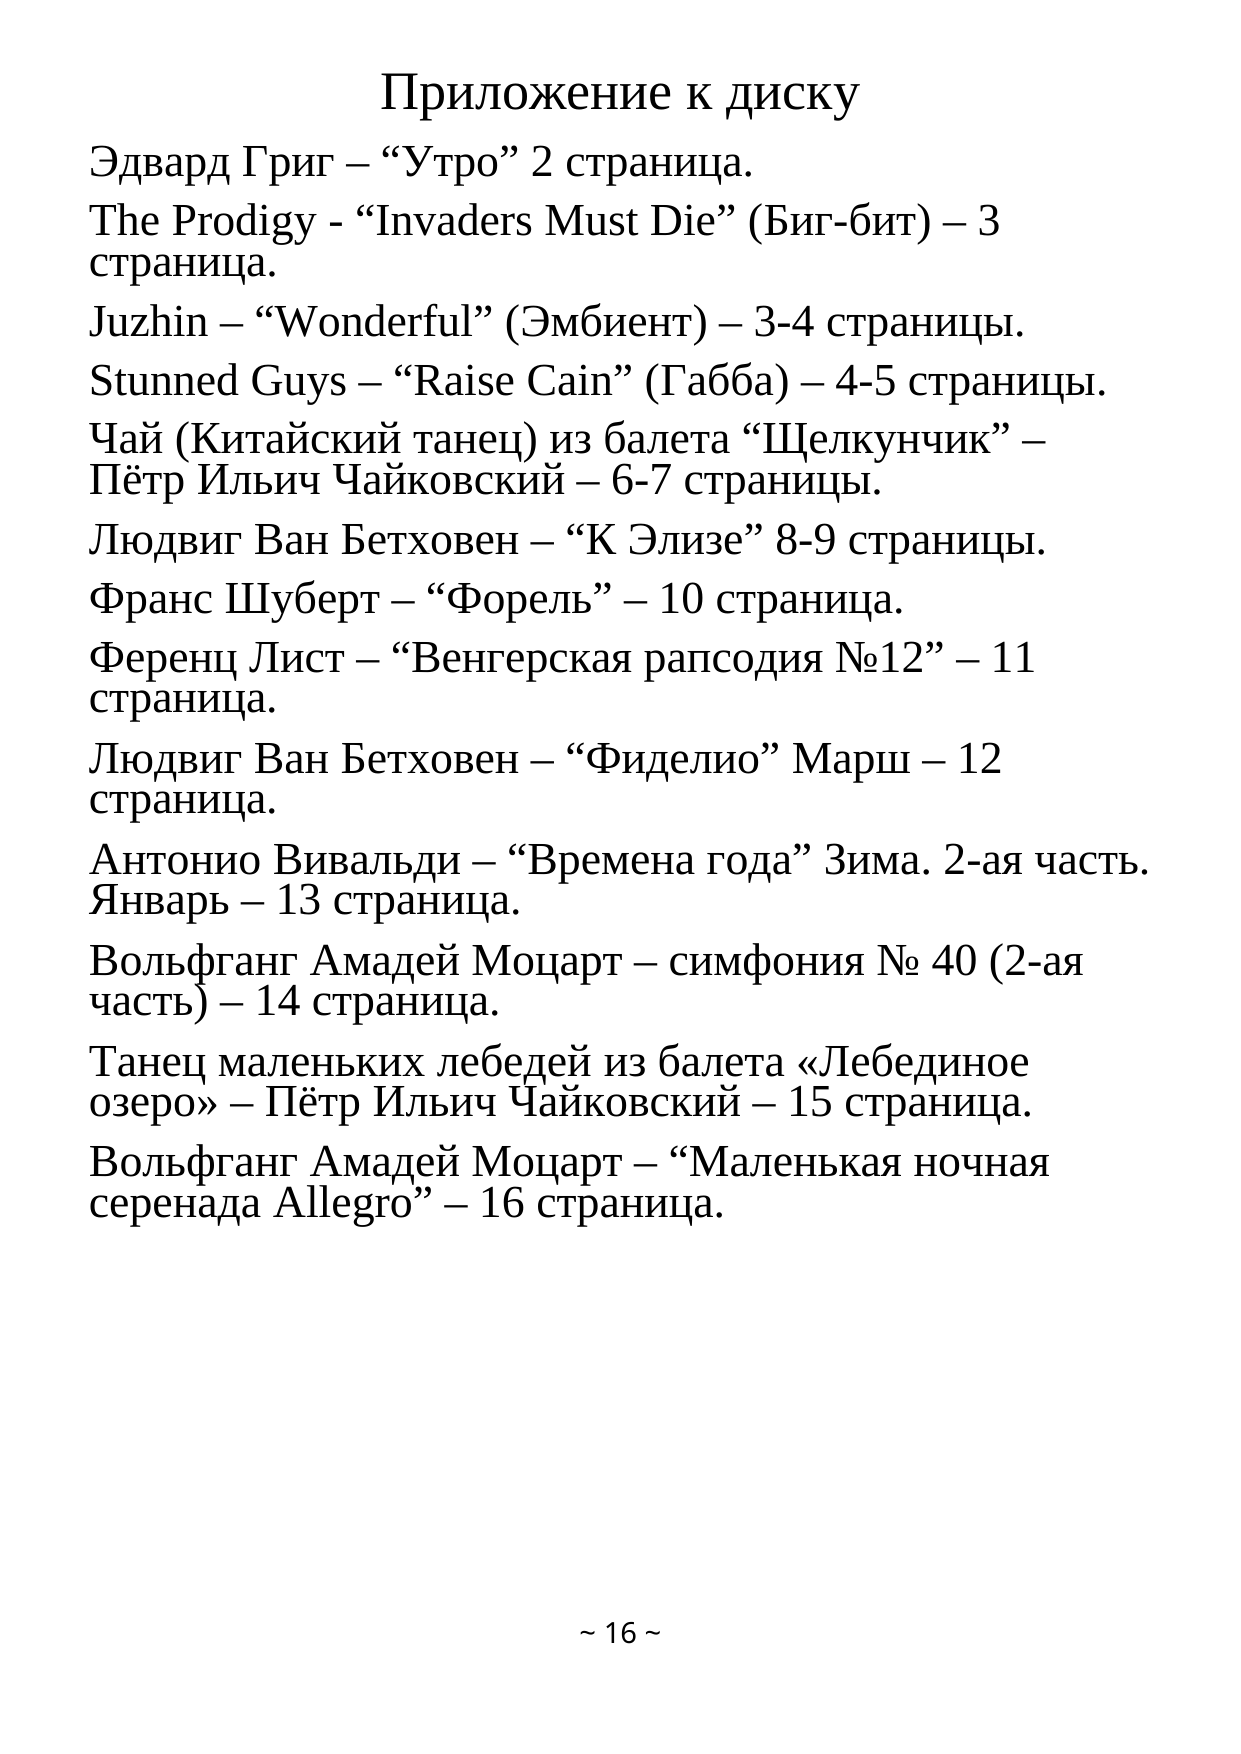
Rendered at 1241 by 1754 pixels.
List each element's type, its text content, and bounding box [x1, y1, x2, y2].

text Ференц Лист – “Венгерская рапсодия №12” – 11 страница. [89, 638, 1152, 723]
text Вольфганг Амадей Моцарт – симфония № 40 (2-ая часть) – 14 страница. [89, 941, 1152, 1026]
text Антонио Вивальди – “Времена года” Зима. 2-ая часть. Январь – 13 страница. [89, 840, 1152, 925]
text Франс Шуберт – “Форель” – 10 страница. [89, 580, 1152, 622]
text Людвиг Ван Бетховен – “Фиделио” Марш – 12 страница. [89, 739, 1152, 824]
text Людвиг Ван Бетховен – “К Элизе” 8-9 страницы. [89, 521, 1152, 563]
text Stunned Guys – “Raise Cain” (Габба) – 4-5 страницы. [89, 361, 1152, 403]
text Чай (Китайский танец) из балета “Щелкунчик” – Пётр Ильич Чайковский – 6-7 страницы. [89, 420, 1152, 504]
text Эдвард Григ – “Утро” 2 страница. [89, 143, 1152, 185]
text Juzhin – “Wonderful” (Эмбиент) – 3-4 страницы. [208, 303, 1152, 345]
text The Prodigy - “Invaders Must Die” (Биг-бит) – 3 страница. [89, 202, 1152, 286]
text Приложение к диску [89, 59, 1152, 121]
text Танец маленьких лебедей из балета «Лебединое озеро» – Пётр Ильич Чайковский – 15 страница. [89, 1042, 1152, 1127]
text Вольфганг Амадей Моцарт – “Маленькая ночная серенада Allegro” – 16 страница. [89, 1143, 1152, 1227]
